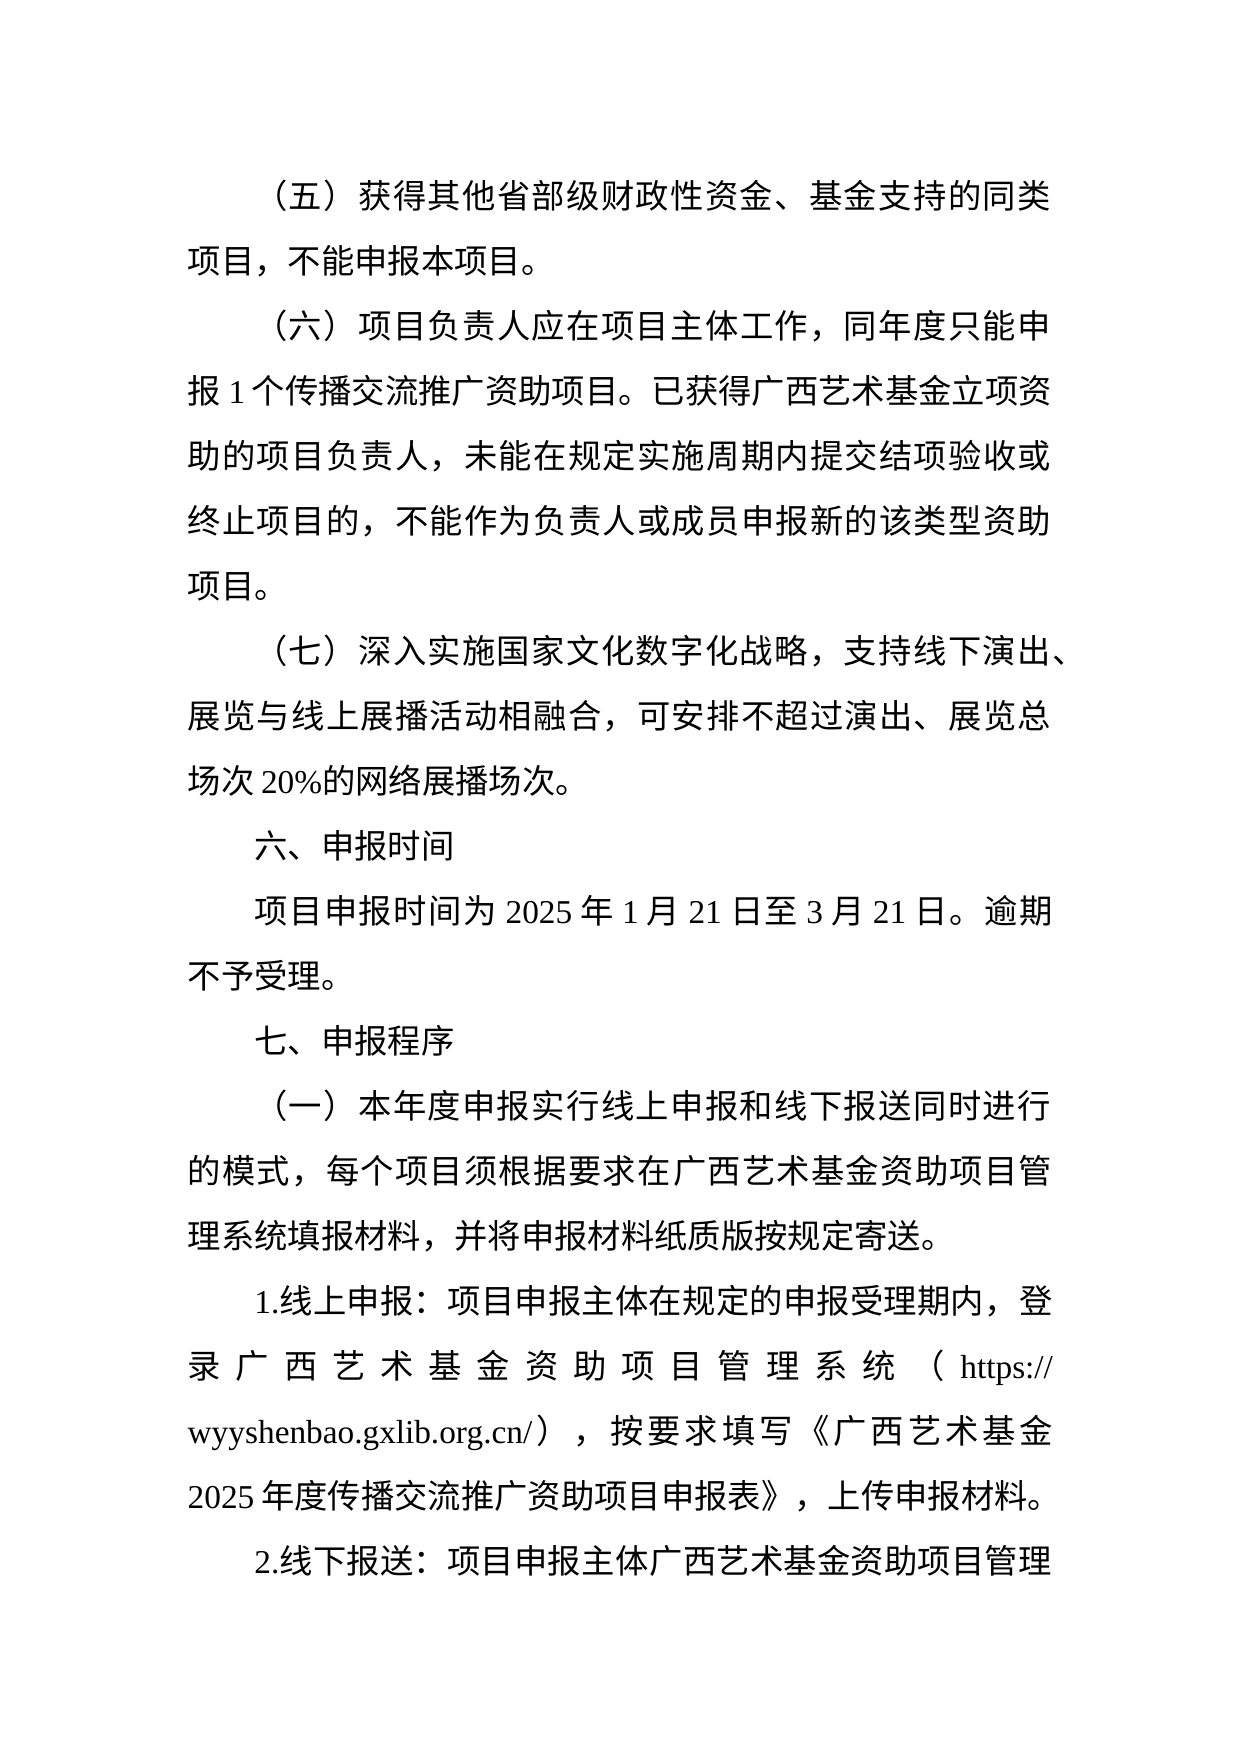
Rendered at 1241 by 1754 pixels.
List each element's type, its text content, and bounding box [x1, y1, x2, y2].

text （六）项目负责人应在项目主体工作，同年度只能申报 1个传播交流推广资助项目。已获得广西艺术基金立项资助的项目负责人，未能在规定实施周期内提交结项验收或终止项目的，不能作为负责人或成员申报新的该类型资助项目。 [187, 292, 1053, 617]
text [187, 1527, 1053, 1592]
text 1.线上申报：项目申报主体在规定的申报受理期内，登录广西艺术基金资助项目管理系统（https://wyyshenbao.gxlib.org.cn/），按要求填写《广西艺术基金2025年度传播交流推广资助项目申报表》，上传申报材料。 [187, 1267, 1053, 1527]
text 六、申报时间 [187, 812, 1053, 877]
text （一）本年度申报实行线上申报和线下报送同时进行的模式，每个项目须根据要求在广西艺术基金资助项目管理系统填报材料，并将申报材料纸质版按规定寄送。 [187, 1072, 1053, 1267]
text 项目申报时间为2025年1月21日至3月21日。逾期不予受理。 [187, 877, 1053, 1007]
text （七）深入实施国家文化数字化战略，支持线下演出、展览与线上展播活动相融合，可安排不超过演出、展览总场次20%的网络展播场次。 [187, 617, 1053, 812]
text 七、申报程序 [187, 1007, 1053, 1072]
text （五）获得其他省部级财政性资金、基金支持的同类项目，不能申报本项目。 [187, 162, 1053, 292]
